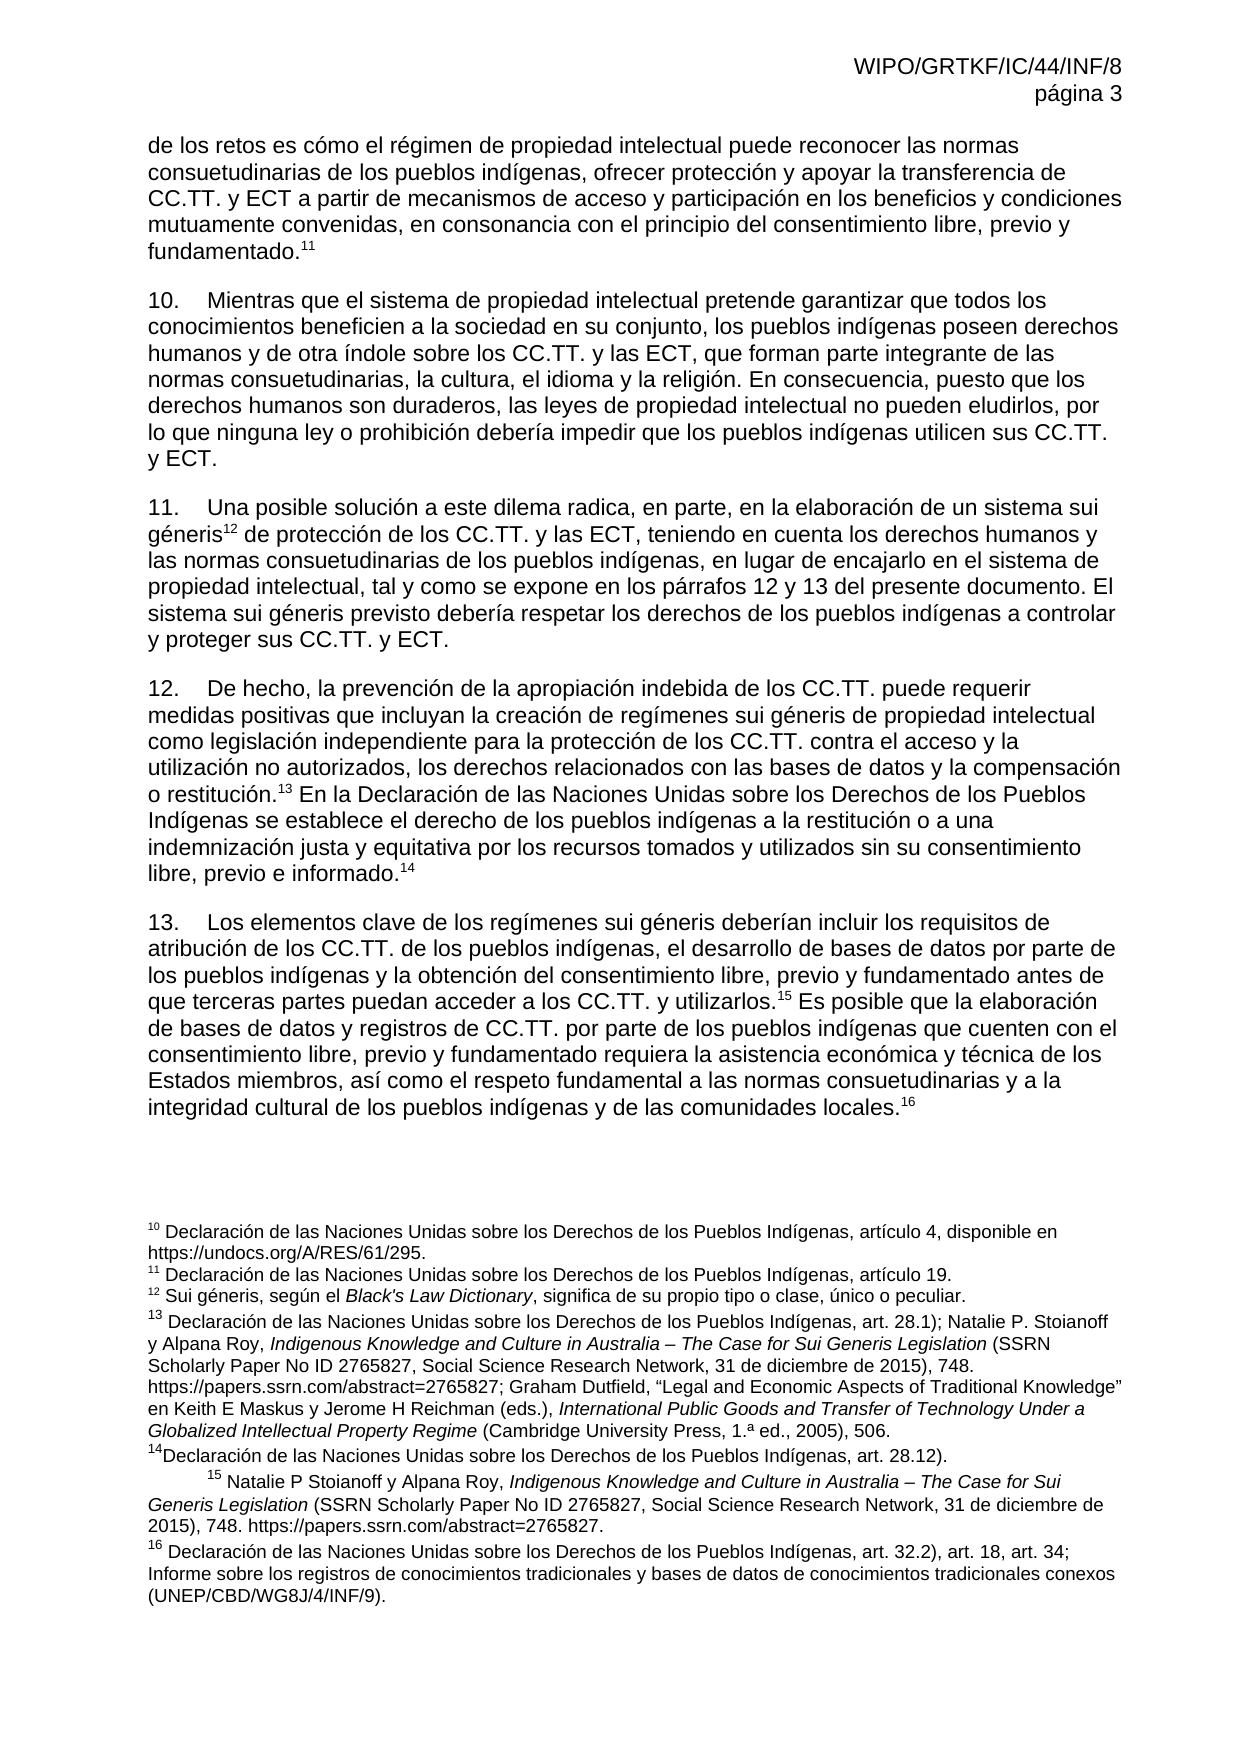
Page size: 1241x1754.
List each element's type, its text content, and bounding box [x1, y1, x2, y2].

text Los elementos clave de los regímenes sui géneris deberían incluir los requisitos de atribución de los CC.TT. de los pueblos indígenas, el desarrollo de bases de datos por parte de los pueblos indígenas y la obtención del consentimiento libre, previo y fundamentado antes de que terceras partes puedan acceder a los CC.TT. y utilizarlos. Es posible que la elaboración de bases de datos y registros de CC.TT. por parte de los pueblos indígenas que cuenten con el consentimiento libre, previo y fundamentado requiera la asistencia económica y técnica de los Estados miembros, así como el respeto fundamental a las normas consuetudinarias y a la integridad cultural de los pueblos indígenas y de las comunidades locales. [148, 909, 1122, 1120]
text Mientras que el sistema de propiedad intelectual pretende garantizar que todos los conocimientos beneficien a la sociedad en su conjunto, los pueblos indígenas poseen derechos humanos y de otra índole sobre los CC.TT. y las ECT, que forman parte integrante de las normas consuetudinarias, la cultura, el idioma y la religión. En consecuencia, puesto que los derechos humanos son duraderos, las leyes de propiedad intelectual no pueden eludirlos, por lo que ninguna ley o prohibición debería impedir que los pueblos indígenas utilicen sus CC.TT. y ECT. [148, 287, 1122, 471]
text Una posible solución a este dilema radica, en parte, en la elaboración de un sistema sui géneris de protección de los CC.TT. y las ECT, teniendo en cuenta los derechos humanos y las normas consuetudinarias de los pueblos indígenas, en lugar de encajarlo en el sistema de propiedad intelectual, tal y como se expone en los párrafos 12 y 13 del presente documento. El sistema sui géneris previsto debería respetar los derechos de los pueblos indígenas a controlar y proteger sus CC.TT. y ECT. [148, 494, 1122, 652]
text De hecho, la prevención de la apropiación indebida de los CC.TT. puede requerir medidas positivas que incluyan la creación de regímenes sui géneris de propiedad intelectual como legislación independiente para la protección de los CC.TT. contra el acceso y la utilización no autorizados, los derechos relacionados con las bases de datos y la compensación o restitución. En la Declaración de las Naciones Unidas sobre los Derechos de los Pueblos Indígenas se establece el derecho de los pueblos indígenas a la restitución o a una indemnización justa y equitativa por los recursos tomados y utilizados sin su consentimiento libre, previo e informado. [148, 675, 1122, 886]
text Si bien el “equilibrio” es justificable en un contexto en el que intervienen individuos y entidades corporativas, el concepto puede socavar a los pueblos indígenas que poseen sus CC.TT. y ECT de forma colectiva y que tienen derecho a la autodeterminación según el derecho internacional. Este derecho engloba el deseo de numerosos pueblos indígenas de promulgar leyes relativas a su idioma, su cultura y, posiblemente, su propiedad intelectual. Uno de los retos es cómo el régimen de propiedad intelectual puede reconocer las normas consuetudinarias de los pueblos indígenas, ofrecer protección y apoyar la transferencia de CC.TT. y ECT a partir de mecanismos de acceso y participación en los beneficios y condiciones mutuamente convenidas, en consonancia con el principio del consentimiento libre, previo y fundamentado. [148, 132, 1122, 264]
